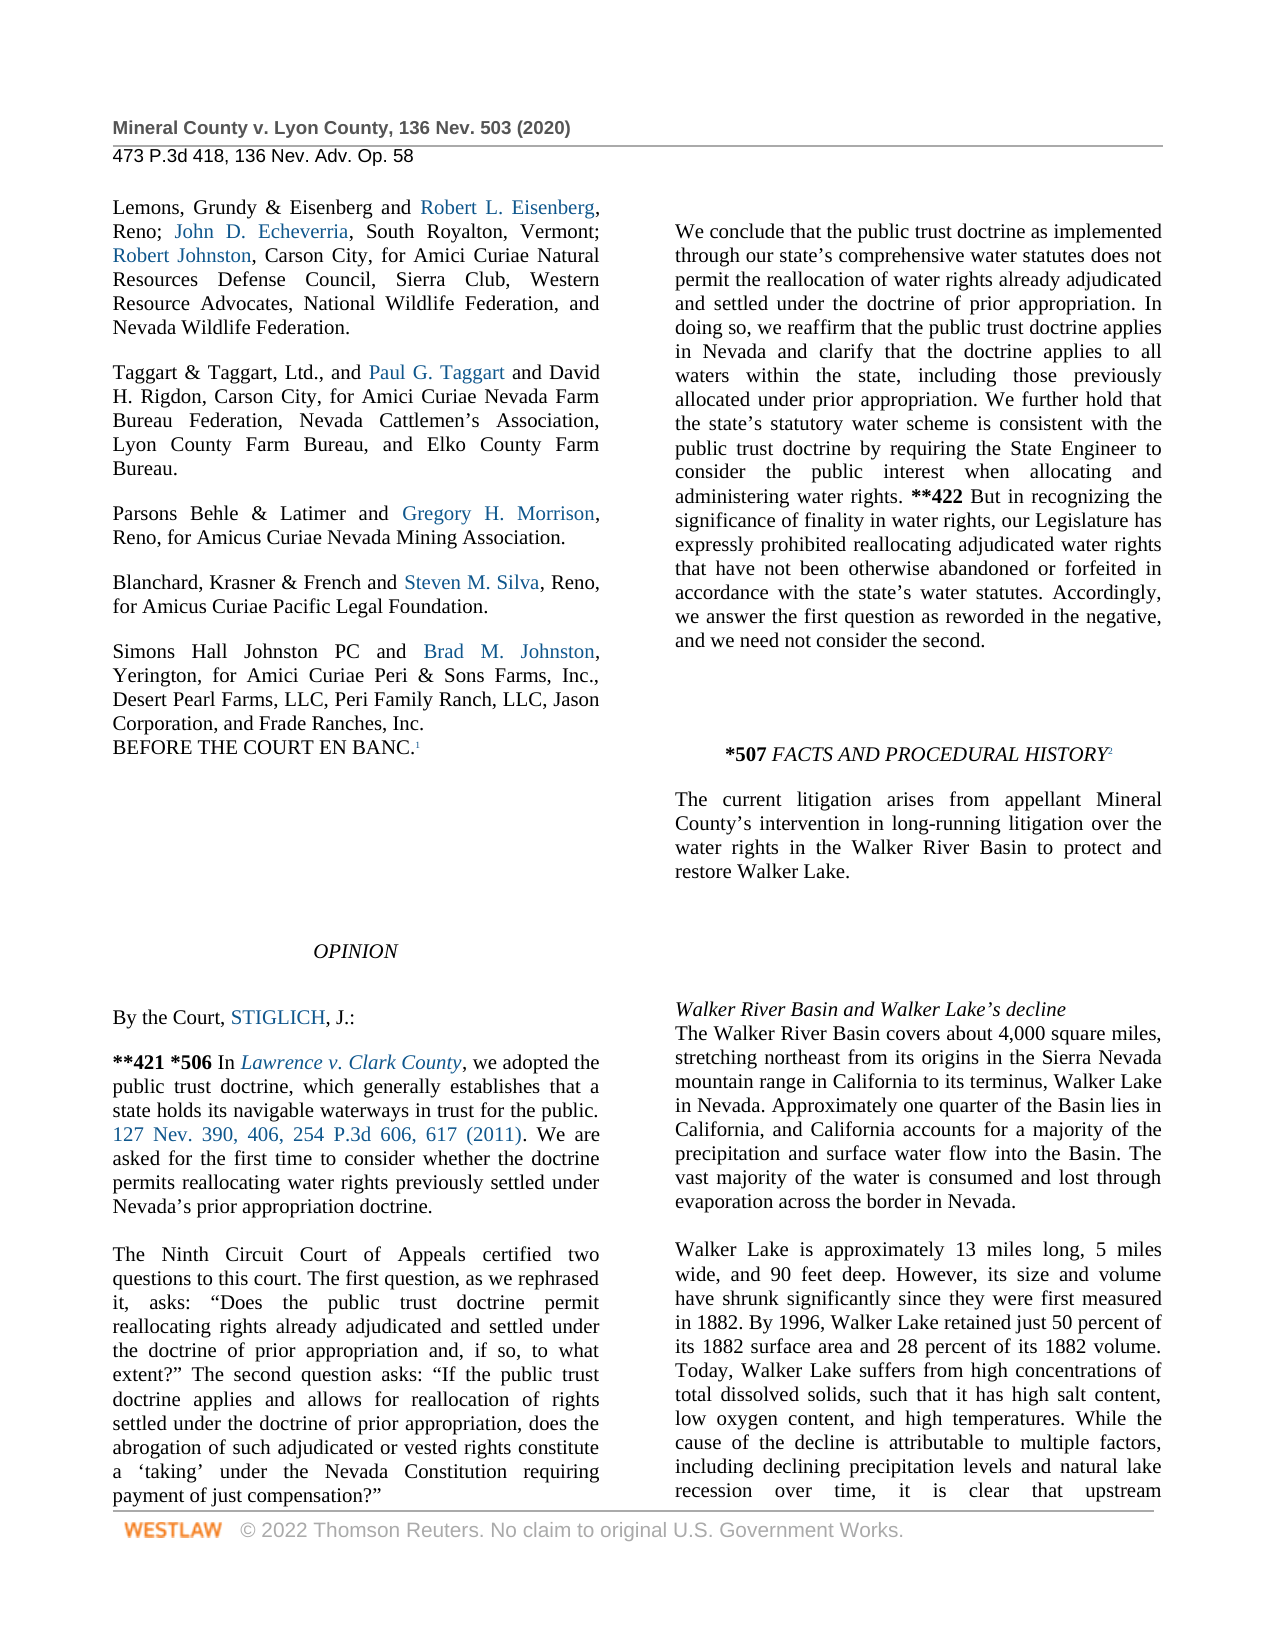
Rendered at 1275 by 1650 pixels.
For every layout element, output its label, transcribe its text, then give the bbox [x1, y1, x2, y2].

text We conclude that the public trust doctrine as implemented through our state’s comprehensive water statutes does not permit the reallocation of water rights already adjudicated and settled under the doctrine of prior appropriation. In doing so, we reaffirm that the public trust doctrine applies in Nevada and clarify that the doctrine applies to all waters within the state, including those previously allocated under prior appropriation. We further hold that the state’s statutory water scheme is consistent with the public trust doctrine by requiring the State Engineer to consider the public interest when allocating and administering water rights. **422 But in recognizing the significance of finality in water rights, our Legislature has expressly prohibited reallocating adjudicated water rights that have not been otherwise abandoned or forfeited in accordance with the state’s water statutes. Accordingly, we answer the first question as reworded in the negative, and we need not consider the second. [675, 219, 1162, 652]
text OPINION [112, 939, 600, 963]
text *507 FACTS AND PROCEDURAL HISTORY2 [675, 742, 1162, 766]
text Lemons, Grundy & Eisenberg and Robert L. Eisenberg, Reno; John D. Echeverria, South Royalton, Vermont; Robert Johnston, Carson City, for Amici Curiae Natural Resources Defense Council, Sierra Club, Western Resource Advocates, National Wildlife Federation, and Nevada Wildlife Federation. [112, 195, 600, 339]
text Simons Hall Johnston PC and Brad M. Johnston, Yerington, for Amici Curiae Peri & Sons Farms, Inc., Desert Pearl Farms, LLC, Peri Family Ranch, LLC, Jason Corporation, and Frade Ranches, Inc. [112, 639, 600, 735]
text By the Court, STIGLICH, J.: [112, 1005, 600, 1029]
text The current litigation arises from appellant Mineral County’s intervention in long-running litigation over the water rights in the Walker River Basin to protect and restore Walker Lake. [675, 787, 1162, 883]
picture [112, 1522, 235, 1538]
text Taggart & Taggart, Ltd., and Paul G. Taggart and David H. Rigdon, Carson City, for Amici Curiae Nevada Farm Bureau Federation, Nevada Cattlemen’s Association, Lyon County Farm Bureau, and Elko County Farm Bureau. [112, 360, 600, 480]
text Walker River Basin and Walker Lake’s decline [675, 997, 1162, 1021]
text Parsons Behle & Latimer and Gregory H. Morrison, Reno, for Amicus Curiae Nevada Mining Association. [112, 501, 600, 549]
text The Ninth Circuit Court of Appeals certified two questions to this court. The first question, as we rephrased it, asks: “Does the public trust doctrine permit reallocating rights already adjudicated and settled under the doctrine of prior appropriation and, if so, to what extent?” The second question asks: “If the public trust doctrine applies and allows for reallocation of rights settled under the doctrine of prior appropriation, does the abrogation of such adjudicated or vested rights constitute a ‘taking’ under the Nevada Constitution requiring payment of just compensation?” [112, 1242, 600, 1507]
text **421 *506 In Lawrence v. Clark County, we adopted the public trust doctrine, which generally establishes that a state holds its navigable waterways in trust for the public. 127 Nev. 390, 406, 254 P.3d 606, 617 (2011). We are asked for the first time to consider whether the doctrine permits reallocating water rights previously settled under Nevada’s prior appropriation doctrine. [112, 1049, 600, 1218]
text Blanchard, Krasner & French and Steven M. Silva, Reno, for Amicus Curiae Pacific Legal Foundation. [112, 570, 600, 618]
text The Walker River Basin covers about 4,000 square miles, stretching northeast from its origins in the Sierra Nevada mountain range in California to its terminus, Walker Lake in Nevada. Approximately one quarter of the Basin lies in California, and California accounts for a majority of the precipitation and surface water flow into the Basin. The vast majority of the water is consumed and lost through evaporation across the border in Nevada. [675, 1021, 1162, 1213]
text BEFORE THE COURT EN BANC.1 [112, 735, 600, 759]
